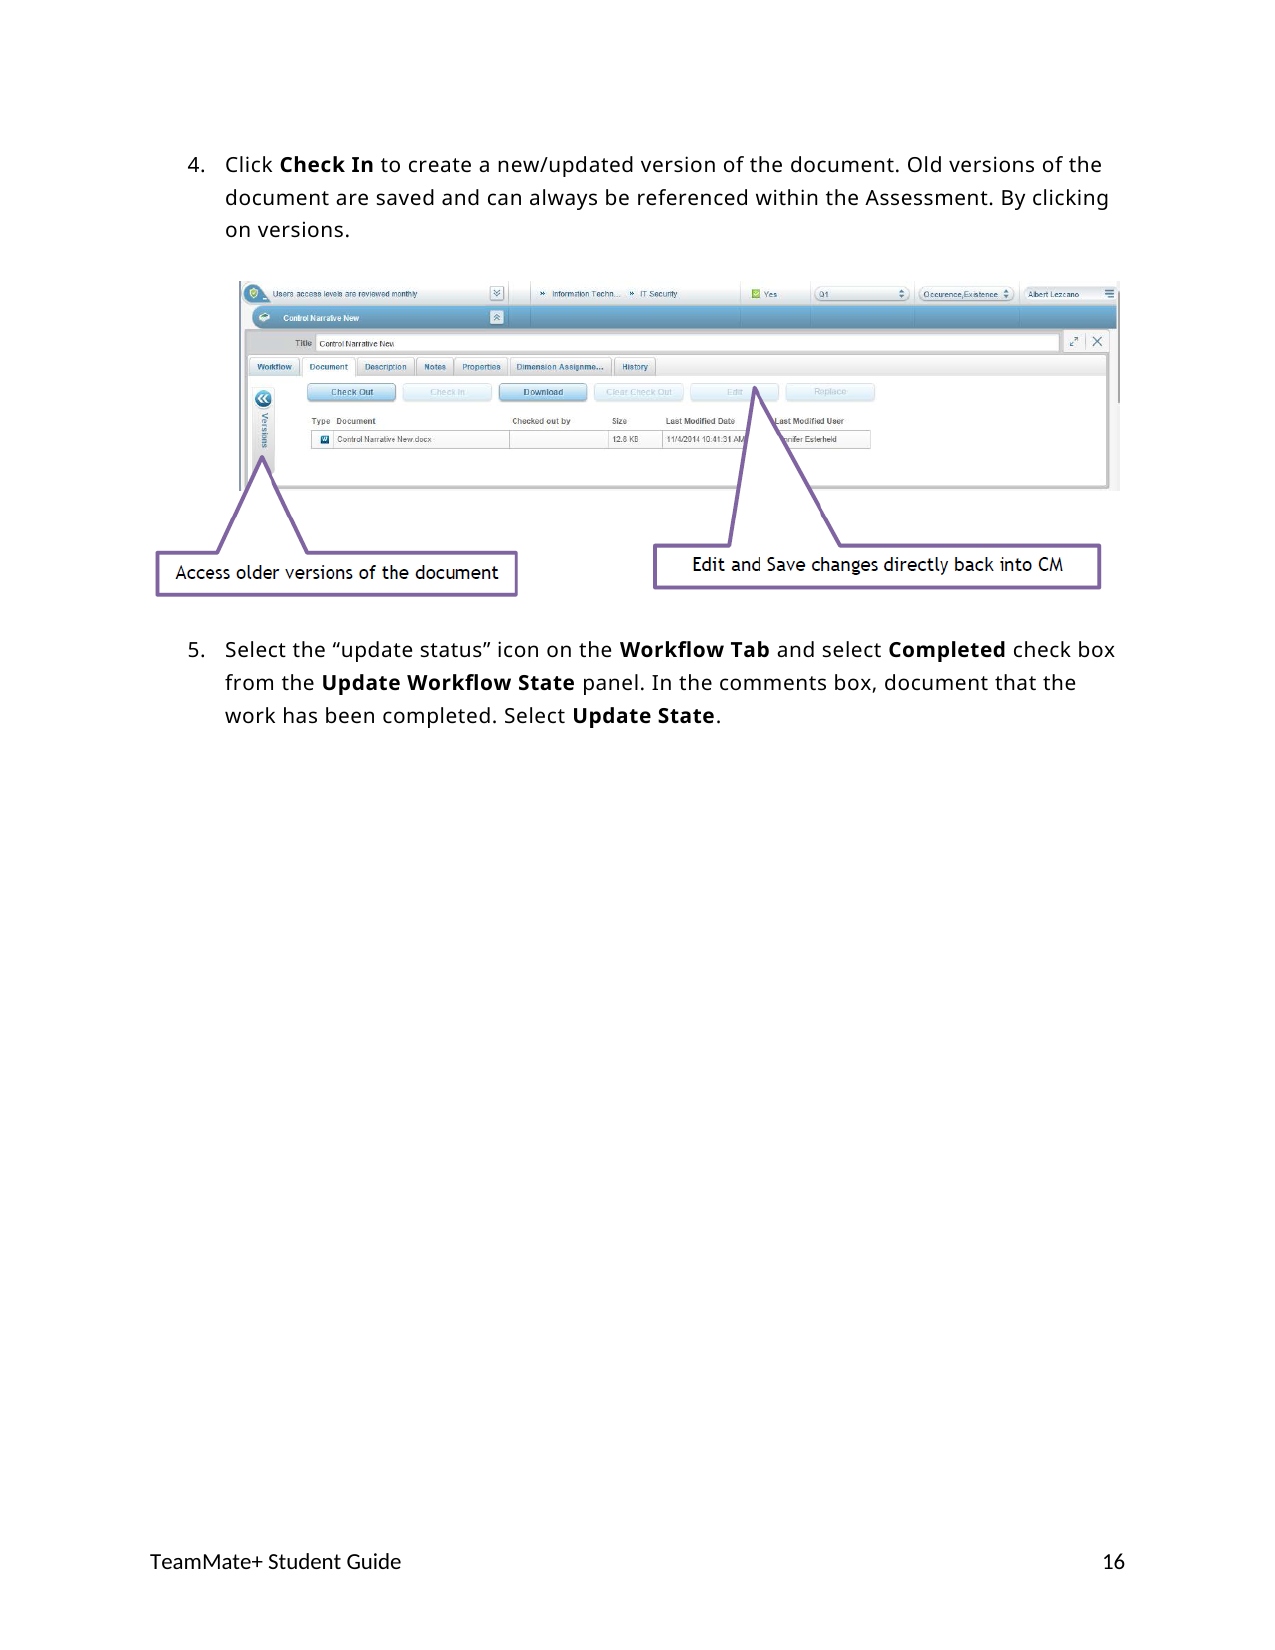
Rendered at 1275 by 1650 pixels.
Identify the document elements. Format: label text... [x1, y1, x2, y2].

list Select the “update status” icon on the Workflow Tab and select Completed check box from the Update Workflow State panel. In the comments box, document that the work has been completed. Select Update State. [187, 636, 1125, 729]
list Click Check In to create a new/updated version of the document. Old versions of the document are saved and can always be referenced within the Assessment. By clicking on versions. [187, 150, 1125, 244]
picture [150, 272, 1125, 599]
